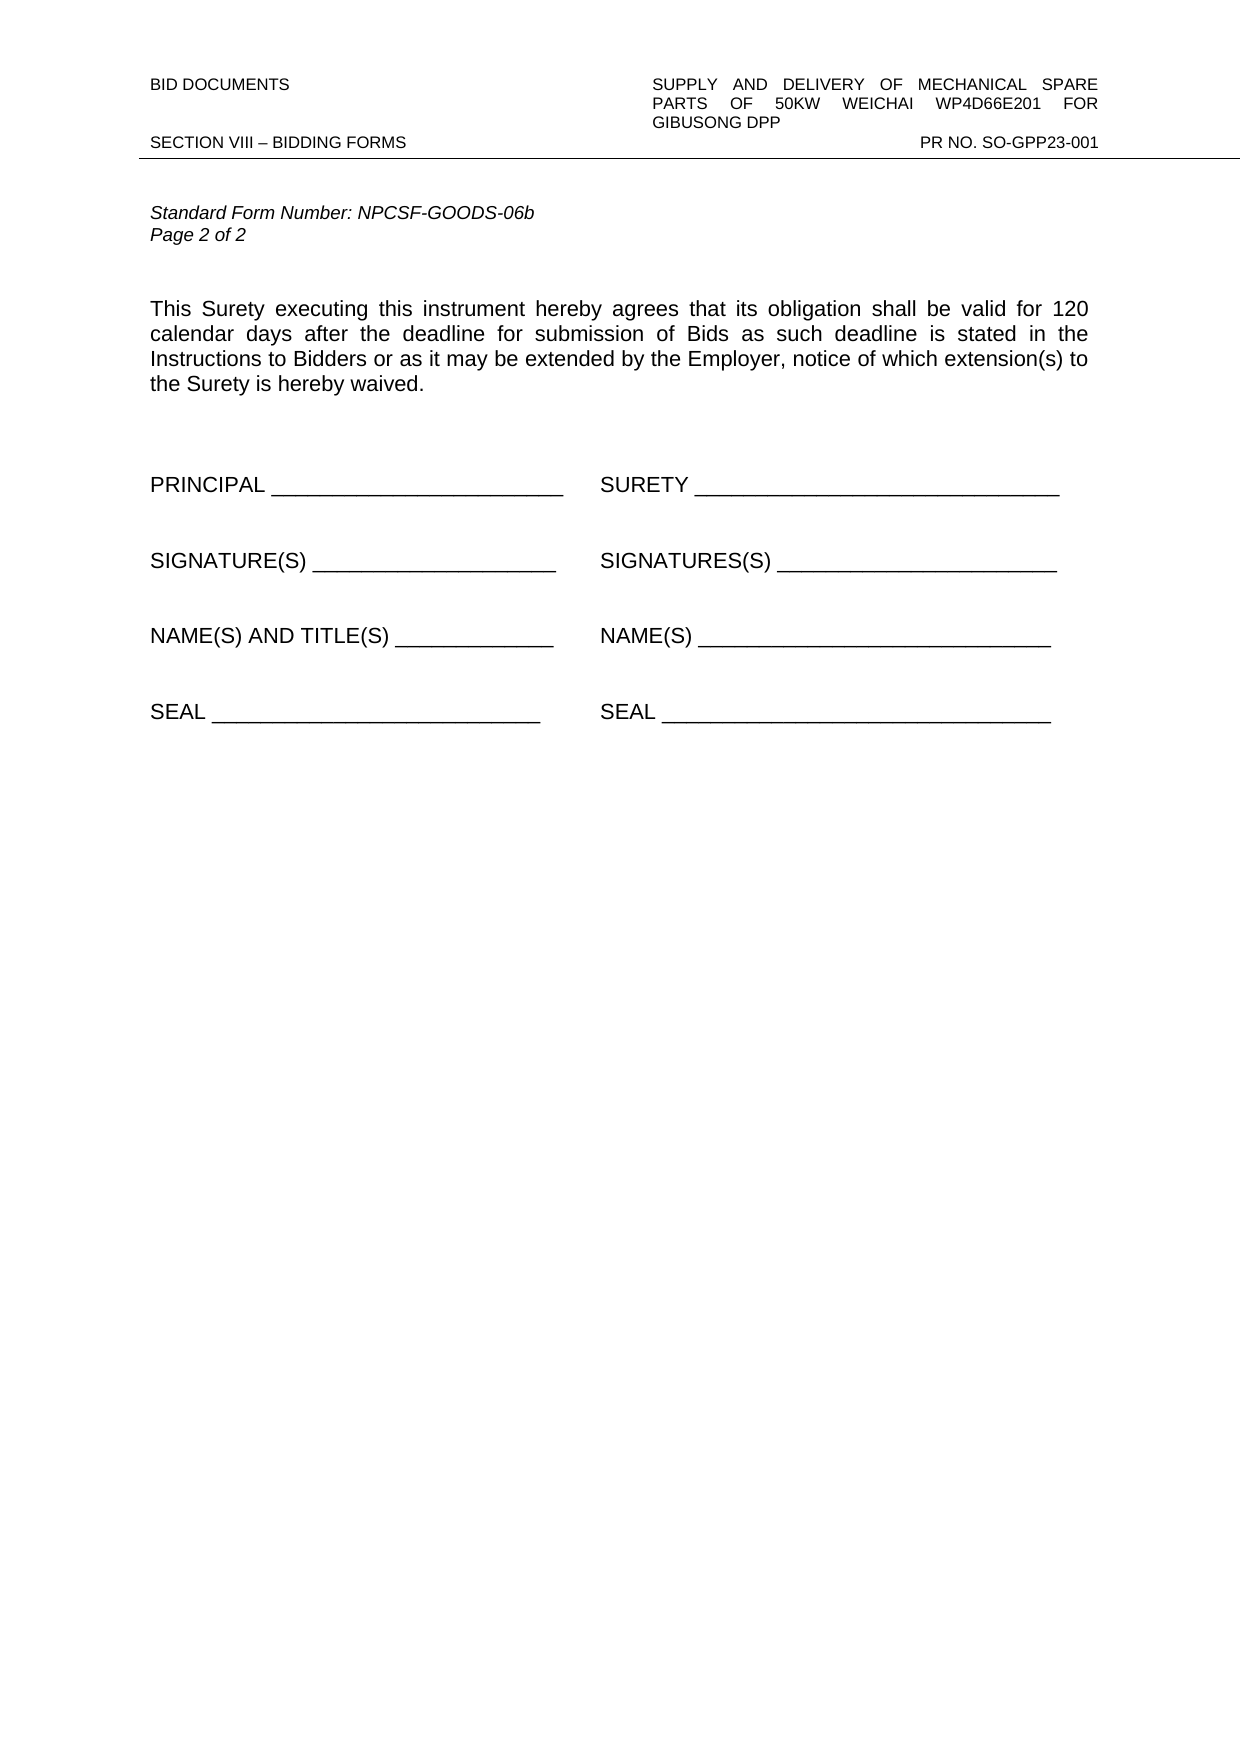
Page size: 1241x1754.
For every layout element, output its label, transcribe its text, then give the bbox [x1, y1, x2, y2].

text SEAL ___________________________ SEAL ________________________________ [150, 699, 1090, 724]
text Standard Form Number: NPCSF-GOODS-06b [150, 202, 1090, 223]
text PRINCIPAL ________________________ SURETY ______________________________ [150, 472, 1090, 497]
text This Surety executing this instrument hereby agrees that its obligation shall be valid for 120 calendar days after the deadline for submission of Bids as such deadline is stated in the Instructions to Bidders or as it may be extended by the Employer, notice of which extension(s) to the Surety is hereby waived. [150, 295, 1090, 396]
text NAME(S) AND TITLE(S) _____________ NAME(S) _____________________________ [150, 623, 1090, 648]
text SIGNATURE(S) ____________________ SIGNATURES(S) _______________________ [150, 547, 1090, 573]
text Page 2 of 2 [150, 223, 1090, 245]
